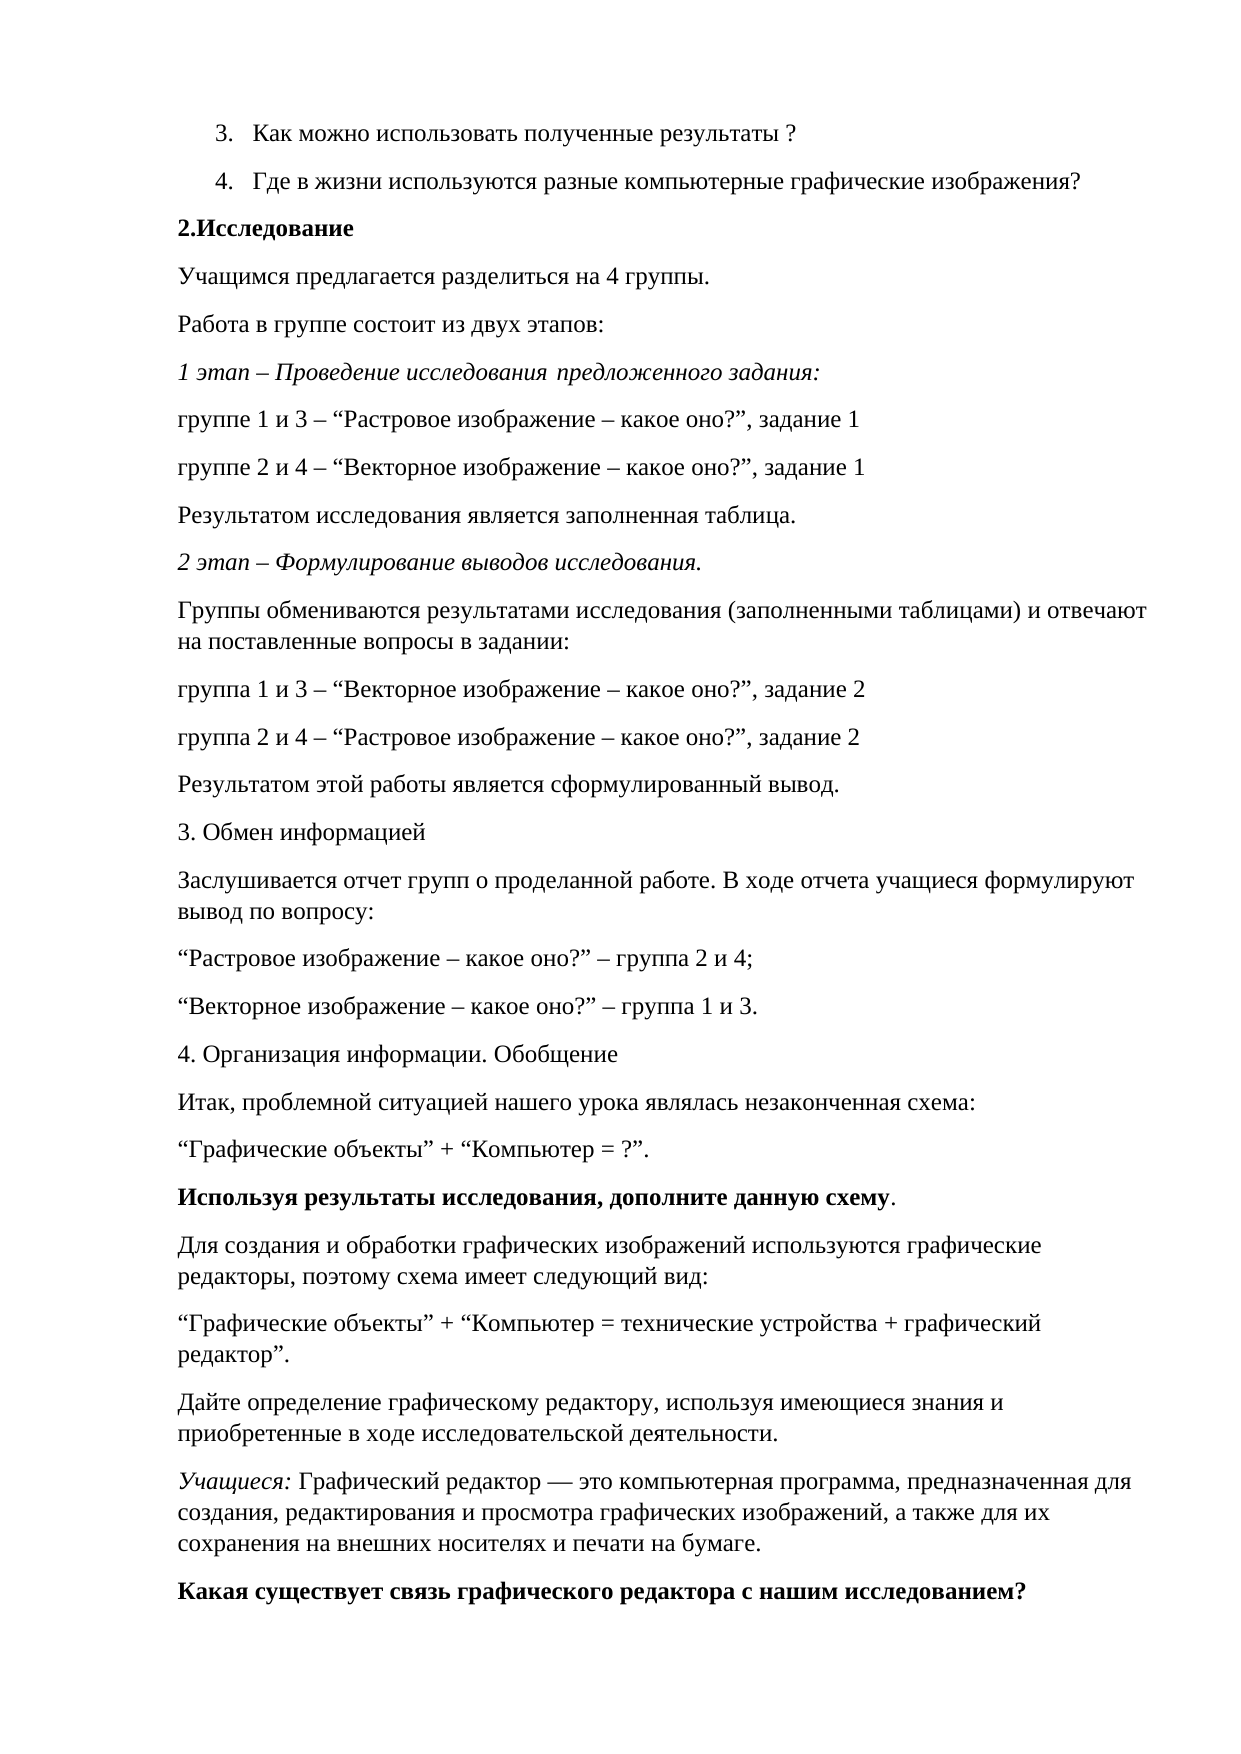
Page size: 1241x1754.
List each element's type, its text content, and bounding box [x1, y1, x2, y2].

text группа 1 и 3 – “Векторное изображение – какое оно?”, задание 2 [177, 674, 1152, 703]
text Какая существует связь графического редактора с нашим исследованием? [177, 1576, 1152, 1604]
text “Векторное изображение – какое оно?” – группа 1 и 3. [177, 991, 1152, 1020]
list Как можно использовать полученные результаты ? [215, 118, 1152, 147]
text “Графические объекты” + “Компьютер = технические устройства + графический редактор”. [177, 1308, 1152, 1368]
text Результатом этой работы является сформулированный вывод. [177, 769, 1152, 798]
text Дайте определение графическому редактору, используя имеющиеся знания и приобретенные в ходе исследовательской деятельности. [177, 1387, 1152, 1447]
text Заслушивается отчет групп о проделанной работе. В ходе отчета учащиеся формулируют вывод по вопросу: [177, 865, 1152, 924]
text “Графические объекты” + “Компьютер = ?”. [177, 1134, 1152, 1163]
text Учащиеся: Графический редактор — это компьютерная программа, предназначенная для создания, редактирования и просмотра графических изображений, а также для их сохранения на внешних носителях и печати на бумаге. [177, 1466, 1152, 1557]
text Учащимся предлагается разделиться на 4 группы. [177, 261, 1152, 290]
text Используя результаты исследования, дополните данную схему. [177, 1182, 1152, 1211]
text Итак, проблемной ситуацией нашего урока являлась незаконченная схема: [177, 1087, 1152, 1115]
text 4. Организация информации. Обобщение [177, 1039, 1152, 1068]
text Группы обмениваются результатами исследования (заполненными таблицами) и отвечают на поставленные вопросы в задании: [177, 595, 1152, 655]
text “Растровое изображение – какое оно?” – группа 2 и 4; [177, 943, 1152, 972]
text группе 2 и 4 – “Векторное изображение – какое оно?”, задание 1 [177, 452, 1152, 481]
text группа 2 и 4 – “Растровое изображение – какое оно?”, задание 2 [177, 722, 1152, 750]
text 2 этап – Формулирование выводов исследования. [177, 547, 1152, 576]
text 2.Исследование [177, 213, 1152, 242]
text Результатом исследования является заполненная таблица. [177, 500, 1152, 528]
list Где в жизни используются разные компьютерные графические изображения? [215, 166, 1152, 194]
text Для создания и обработки графических изображений используются графические редакторы, поэтому схема имеет следующий вид: [177, 1230, 1152, 1289]
text Работа в группе состоит из двух этапов: [177, 309, 1152, 338]
text 3. Обмен информацией [177, 817, 1152, 846]
text 1 этап – Проведение исследования предложенного задания: [177, 357, 1152, 385]
text группе 1 и 3 – “Растровое изображение – какое оно?”, задание 1 [177, 404, 1152, 433]
